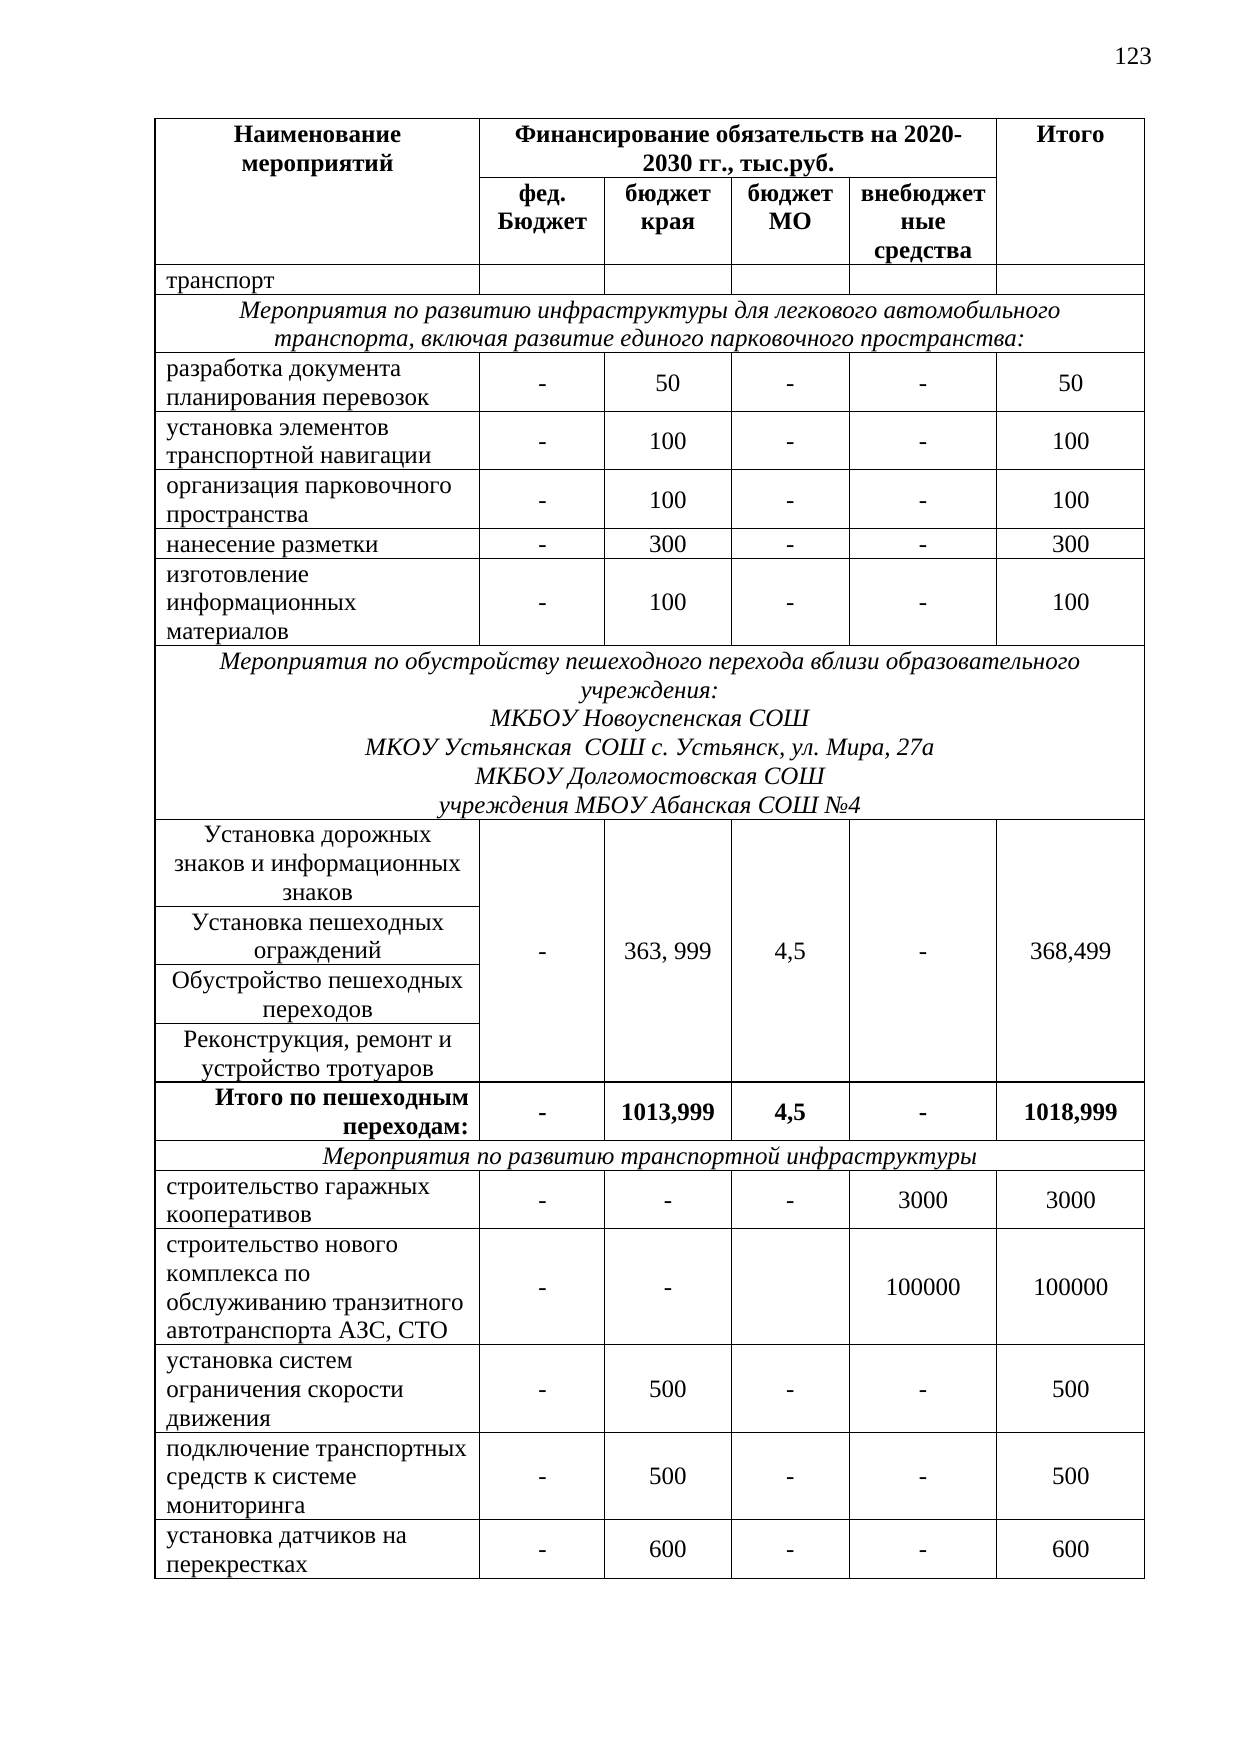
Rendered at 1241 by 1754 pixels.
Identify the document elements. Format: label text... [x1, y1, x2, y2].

table_cell - [850, 529, 996, 558]
table_cell 100 [605, 470, 731, 528]
table_cell Реконструкция, ремонт и устройство тротуаров [156, 1024, 479, 1081]
table_cell Установка дорожных знаков и информационных знаков [156, 820, 479, 906]
table_header Наименование мероприятий [156, 119, 479, 264]
table_cell бюджет МО [732, 178, 849, 264]
table_cell - [480, 1171, 604, 1228]
table_cell - [732, 529, 849, 558]
table_cell 368,499 [997, 820, 1144, 1081]
table_cell 600 [997, 1520, 1144, 1577]
table_cell - [732, 1520, 849, 1577]
table_cell - [732, 470, 849, 528]
table_cell - [480, 1229, 604, 1344]
table_cell - [480, 1345, 604, 1432]
table_cell - [605, 265, 731, 294]
table_cell 100000 [850, 1229, 996, 1344]
table_cell - [850, 353, 996, 411]
table_cell - [850, 1433, 996, 1519]
table_cell Итого по пешеходным переходам: [156, 1083, 479, 1140]
table_cell установка элементов транспортной навигации [156, 412, 479, 469]
table_cell 100 [997, 559, 1144, 645]
table_cell 0 [997, 265, 1144, 294]
table_cell внебюджетные средства [850, 178, 996, 264]
table_cell нанесение разметки [156, 529, 479, 558]
table_cell 1013,999 [605, 1083, 731, 1140]
table_cell - [480, 265, 604, 294]
table_cell организация парковочного пространства [156, 470, 479, 528]
table_cell 500 [997, 1345, 1144, 1432]
table_cell - [850, 265, 996, 294]
table_cell бюджет края [605, 178, 731, 264]
table_cell железнодорожный транспорт [156, 265, 479, 294]
table_cell 50 [605, 353, 731, 411]
table_cell - [732, 353, 849, 411]
table_cell изготовление информационных материалов [156, 559, 479, 645]
table_cell - [732, 412, 849, 469]
table_cell - [850, 1520, 996, 1577]
table_cell подключение транспортных средств к системе мониторинга [156, 1433, 479, 1519]
table_cell [732, 1229, 849, 1344]
table_cell 100000 [997, 1229, 1144, 1344]
table_cell Мероприятия по развитию инфраструктуры для легкового автомобильного транспорта, включая развитие единого парковочного пространства: [156, 295, 1144, 352]
table_cell - [605, 1229, 731, 1344]
table_cell 4,5 [732, 820, 849, 1081]
table_header Итого [997, 119, 1144, 264]
table_cell 3000 [850, 1171, 996, 1228]
table_cell - [605, 1171, 731, 1228]
table_cell 100 [997, 470, 1144, 528]
table_cell 363, 999 [605, 820, 731, 1081]
table_cell 300 [997, 529, 1144, 558]
table_cell - [480, 529, 604, 558]
table_cell 600 [605, 1520, 731, 1577]
table_cell строительство гаражных кооперативов [156, 1171, 479, 1228]
table_cell строительство нового комплекса по обслуживанию транзитного автотранспорта АЗС, СТО [156, 1229, 479, 1344]
table_cell 500 [605, 1433, 731, 1519]
table_cell 3000 [997, 1171, 1144, 1228]
table_cell - [732, 1345, 849, 1432]
table_cell Установка пешеходных ограждений [156, 907, 479, 964]
table_cell фед. Бюджет [480, 178, 604, 264]
table_cell Обустройство пешеходных переходов [156, 965, 479, 1023]
table_header Финансирование обязательств на 2020-2030 гг., тыс.руб. [480, 119, 996, 177]
table_cell 300 [605, 529, 731, 558]
table_cell 4,5 [732, 1083, 849, 1140]
table_cell - [480, 470, 604, 528]
table_cell Мероприятия по обустройству пешеходного перехода вблизи образовательного учреждения: МКБОУ Новоуспенская СОШ МКОУ Устьянская СОШ с. Устьянск, ул. Мира, 27а МКБОУ Долгомостовская СОШ учреждения МБОУ Абанская СОШ №4 [156, 646, 1144, 818]
table_cell 500 [605, 1345, 731, 1432]
table_cell - [732, 265, 849, 294]
table_cell разработка документа планирования перевозок [156, 353, 479, 411]
table_cell - [850, 412, 996, 469]
table_cell установка датчиков на перекрестках [156, 1520, 479, 1577]
table_cell - [480, 1520, 604, 1577]
table_cell Мероприятия по развитию транспортной инфраструктуры [156, 1141, 1144, 1170]
table_cell 500 [997, 1433, 1144, 1519]
table_cell - [480, 353, 604, 411]
table_cell 100 [605, 559, 731, 645]
table_cell - [850, 820, 996, 1081]
table_cell - [732, 1433, 849, 1519]
table_cell - [850, 1345, 996, 1432]
table_cell 100 [997, 412, 1144, 469]
table_cell 1018,999 [997, 1083, 1144, 1140]
table_cell - [850, 470, 996, 528]
table_cell - [480, 559, 604, 645]
table_cell - [480, 1083, 604, 1140]
table_cell - [850, 559, 996, 645]
table_cell 100 [605, 412, 731, 469]
table_cell - [480, 820, 604, 1081]
table_cell - [480, 412, 604, 469]
table_cell установка систем ограничения скорости движения [156, 1345, 479, 1432]
table_cell - [732, 1171, 849, 1228]
table_cell 50 [997, 353, 1144, 411]
table_cell - [480, 1433, 604, 1519]
table_cell - [850, 1083, 996, 1140]
table_cell - [732, 559, 849, 645]
